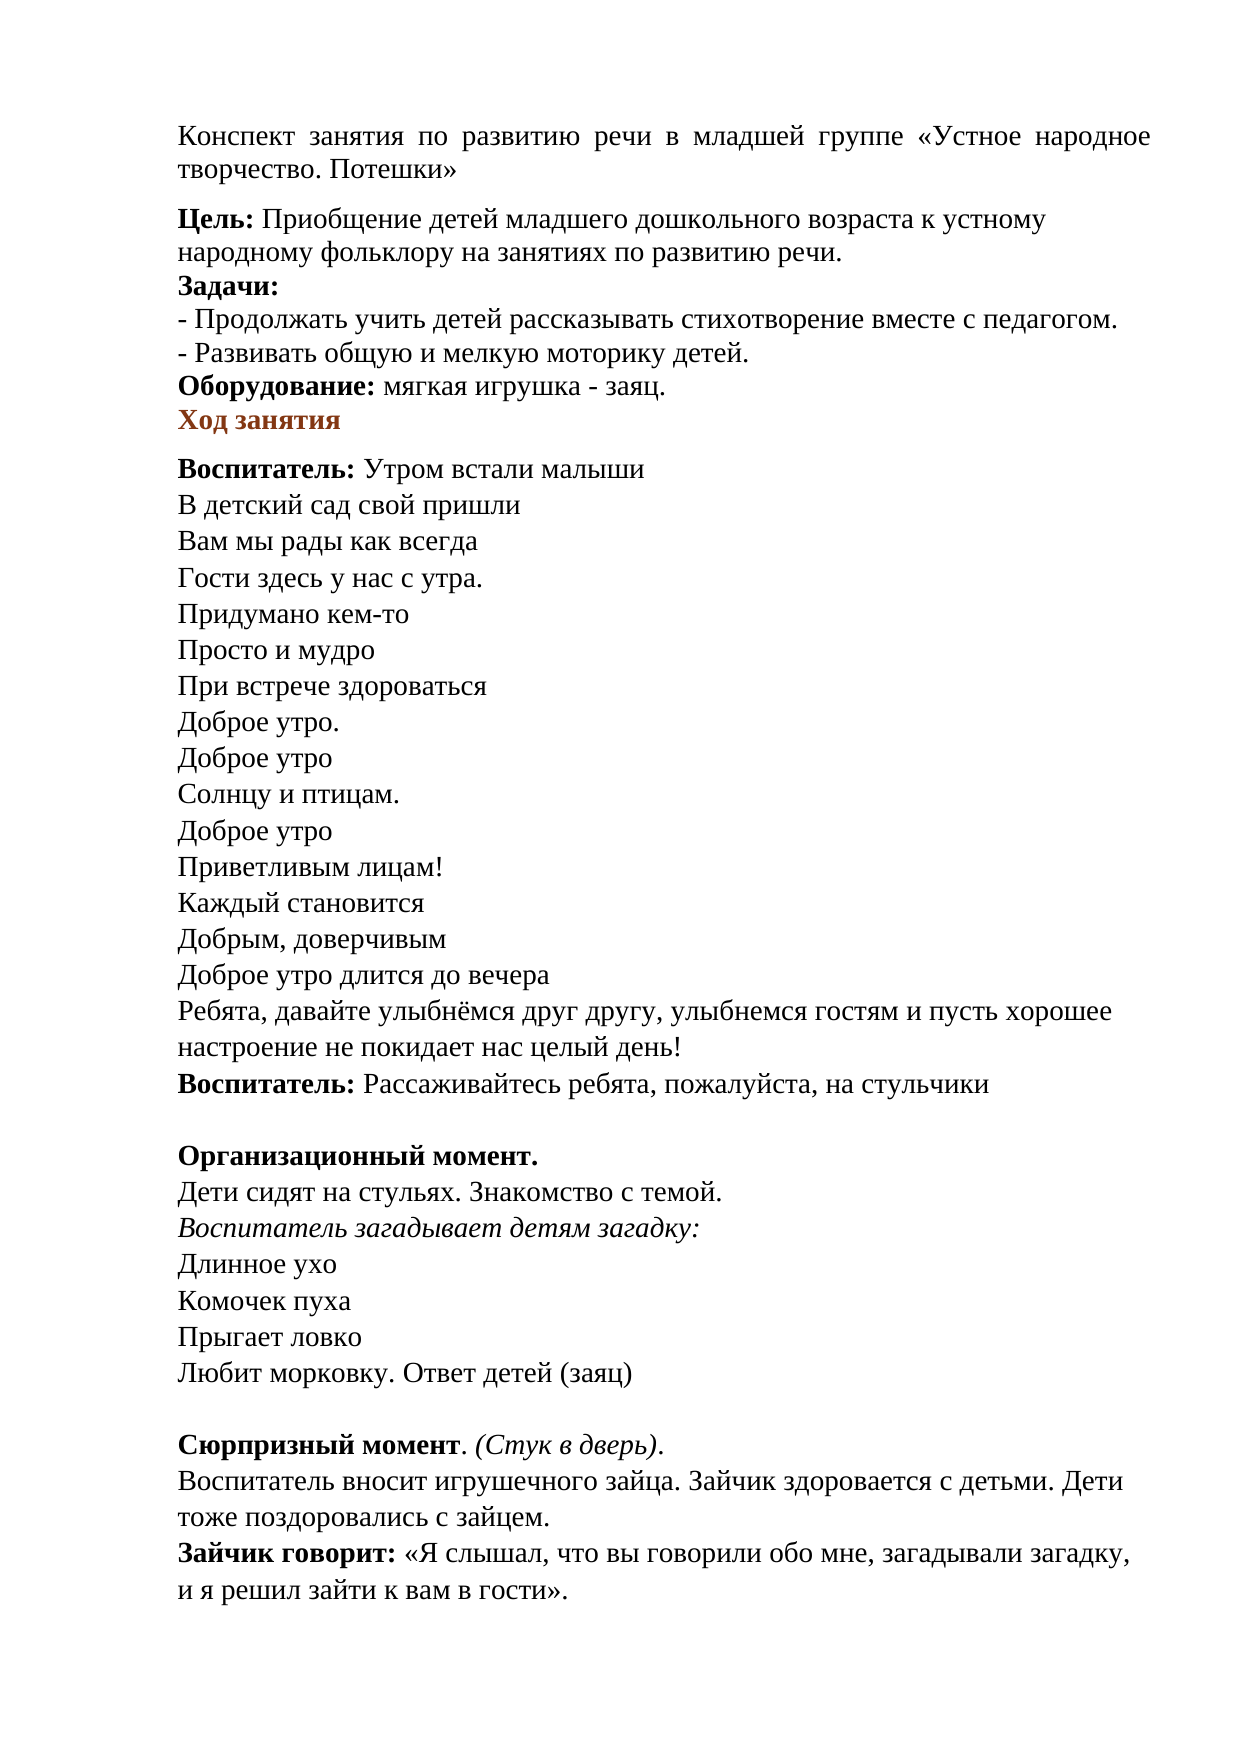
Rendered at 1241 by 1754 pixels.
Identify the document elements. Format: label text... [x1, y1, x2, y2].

text Ход занятия [177, 402, 1152, 436]
text Конспект занятия по развитию речи в младшей группе «Устное народное творчество. Потешки» [177, 118, 1152, 185]
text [177, 451, 1152, 1605]
text Цель: Приобщение детей младшего дошкольного возраста к устному народному фольклору на занятиях по развитию речи. Задачи: - Продолжать учить детей рассказывать стихотворение вместе с педагогом. - Развивать общую и мелкую моторику детей. Оборудование: мягкая игрушка - заяц. [177, 201, 1152, 402]
